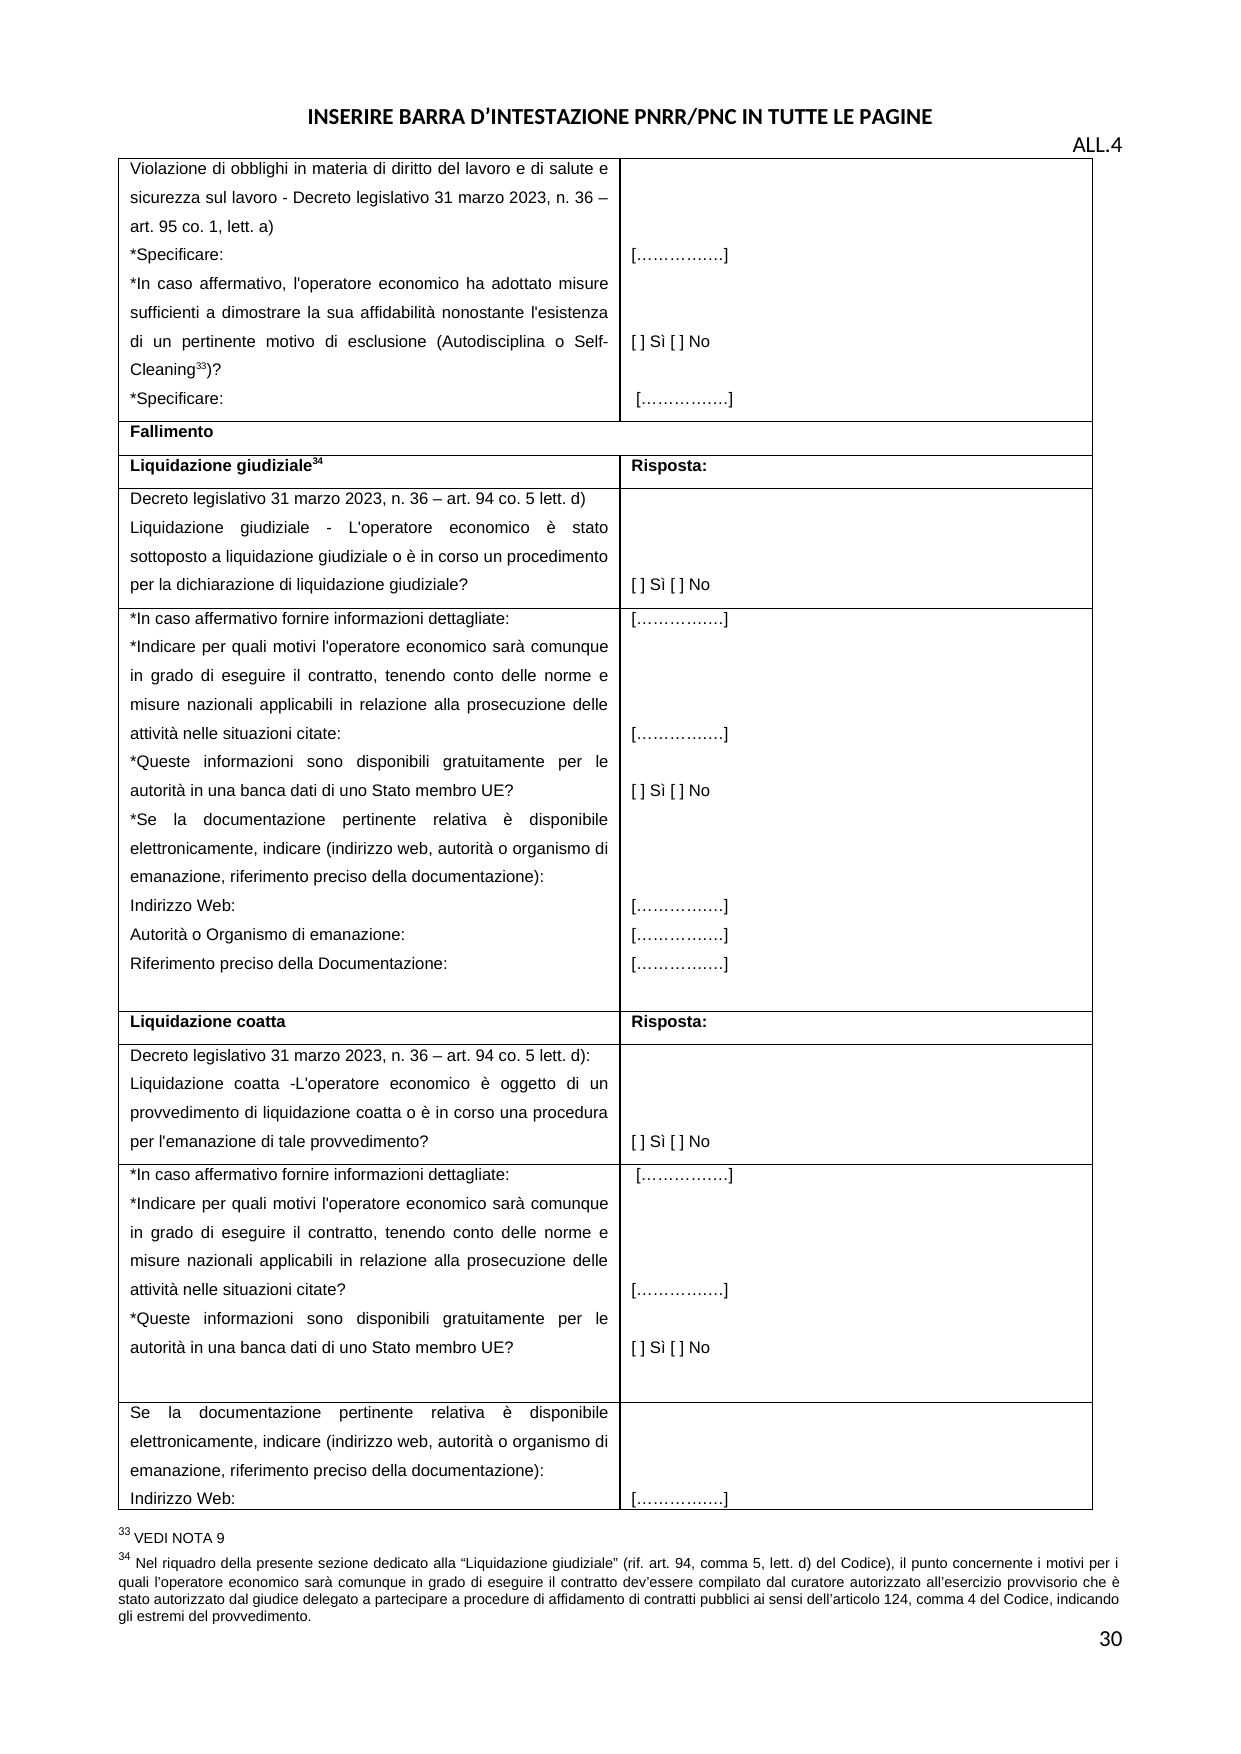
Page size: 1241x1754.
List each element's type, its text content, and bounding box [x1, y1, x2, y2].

table_cell Violazione di obblighi in materia di diritto del lavoro e di salute e sicurezza sul lavoro - Decreto legislativo 31 marzo 2023, n. 36 – art. 95 co. 1, lett. a) *Specificare: *In caso affermativo, l'operatore economico ha adottato misure sufficienti a dimostrare la sua affidabilità nonostante l'esistenza di un pertinente motivo di esclusione (Autodisciplina o Self-Cleaning)? *Specificare: [119, 159, 619, 421]
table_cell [621, 1403, 1092, 1509]
table_cell Risposta: [621, 456, 1092, 488]
table_cell [ ] Sì [ ] No [621, 489, 1092, 607]
table_cell Liquidazione coatta [119, 1012, 619, 1044]
table_cell [………….…] [ ] Sì [ ] No [………….…] [621, 159, 1092, 421]
table_cell Decreto legislativo 31 marzo 2023, n. 36 – art. 94 co. 5 lett. d): Liquidazione coatta -L'operatore economico è oggetto di un provvedimento di liquidazione coatta o è in corso una procedura per l'emanazione di tale provvedimento? [119, 1045, 619, 1164]
table_cell [………….…] [………….…] [ ] Sì [ ] No [621, 1165, 1092, 1402]
table_cell Liquidazione giudiziale [119, 456, 619, 488]
table_cell [………….…] [………….…] [ ] Sì [ ] No [………….…] [………….…] [………….…] [621, 609, 1092, 1011]
table_cell *In caso affermativo fornire informazioni dettagliate: *Indicare per quali motivi l'operatore economico sarà comunque in grado di eseguire il contratto, tenendo conto delle norme e misure nazionali applicabili in relazione alla prosecuzione delle attività nelle situazioni citate: *Queste informazioni sono disponibili gratuitamente per le autorità in una banca dati di uno Stato membro UE? *Se la documentazione pertinente relativa è disponibile elettronicamente, indicare (indirizzo web, autorità o organismo di emanazione, riferimento preciso della documentazione): Indirizzo Web: Autorità o Organismo di emanazione: Riferimento preciso della Documentazione: [119, 609, 619, 1011]
table_cell [ ] Sì [ ] No [621, 1045, 1092, 1164]
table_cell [119, 1403, 619, 1509]
table_cell Fallimento [119, 422, 1092, 454]
table_cell Decreto legislativo 31 marzo 2023, n. 36 – art. 94 co. 5 lett. d) Liquidazione giudiziale - L'operatore economico è stato sottoposto a liquidazione giudiziale o è in corso un procedimento per la dichiarazione di liquidazione giudiziale? [119, 489, 619, 607]
table_cell Risposta: [621, 1012, 1092, 1044]
